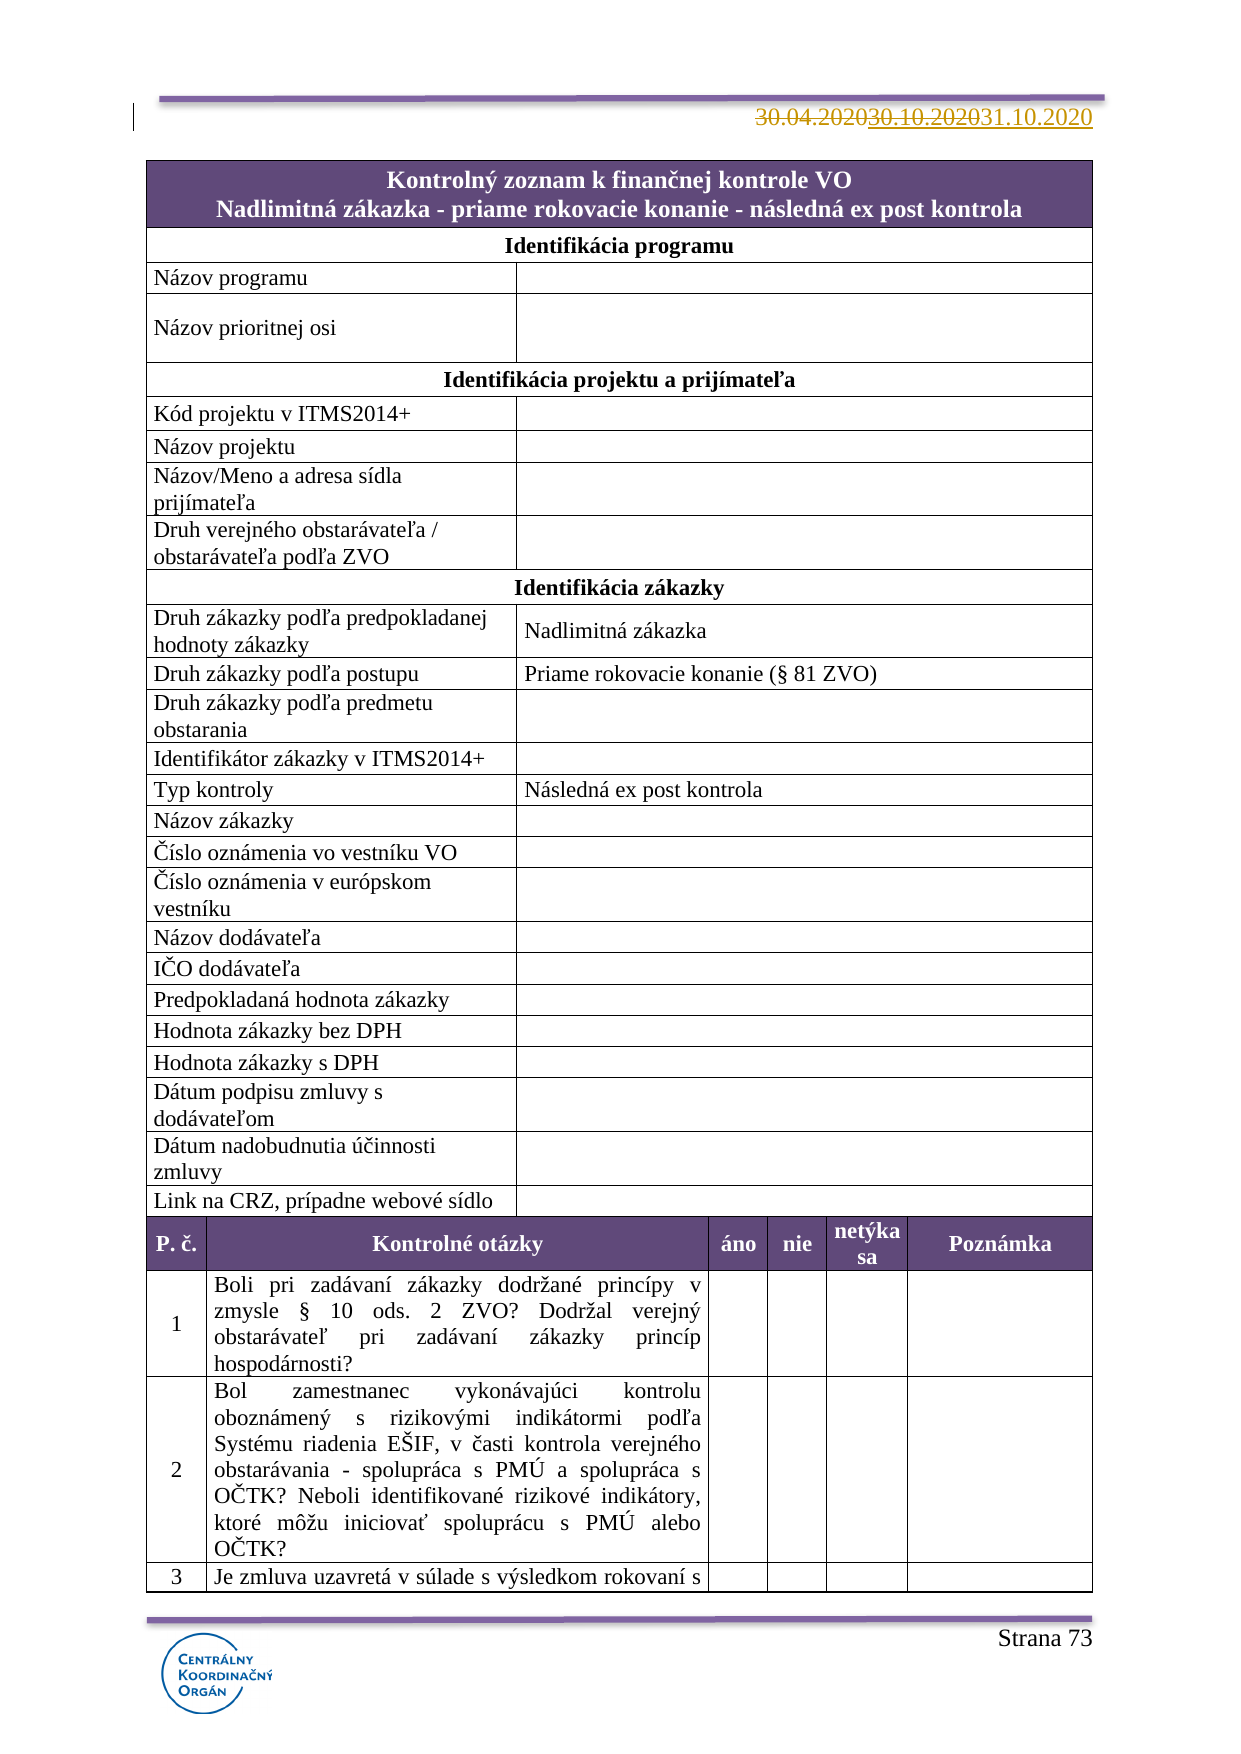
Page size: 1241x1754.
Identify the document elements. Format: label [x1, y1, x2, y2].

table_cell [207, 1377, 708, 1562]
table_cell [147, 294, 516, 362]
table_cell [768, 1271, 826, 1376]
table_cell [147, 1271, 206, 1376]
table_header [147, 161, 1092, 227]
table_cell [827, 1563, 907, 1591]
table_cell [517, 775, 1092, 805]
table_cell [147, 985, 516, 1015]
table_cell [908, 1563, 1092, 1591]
picture [159, 1631, 272, 1713]
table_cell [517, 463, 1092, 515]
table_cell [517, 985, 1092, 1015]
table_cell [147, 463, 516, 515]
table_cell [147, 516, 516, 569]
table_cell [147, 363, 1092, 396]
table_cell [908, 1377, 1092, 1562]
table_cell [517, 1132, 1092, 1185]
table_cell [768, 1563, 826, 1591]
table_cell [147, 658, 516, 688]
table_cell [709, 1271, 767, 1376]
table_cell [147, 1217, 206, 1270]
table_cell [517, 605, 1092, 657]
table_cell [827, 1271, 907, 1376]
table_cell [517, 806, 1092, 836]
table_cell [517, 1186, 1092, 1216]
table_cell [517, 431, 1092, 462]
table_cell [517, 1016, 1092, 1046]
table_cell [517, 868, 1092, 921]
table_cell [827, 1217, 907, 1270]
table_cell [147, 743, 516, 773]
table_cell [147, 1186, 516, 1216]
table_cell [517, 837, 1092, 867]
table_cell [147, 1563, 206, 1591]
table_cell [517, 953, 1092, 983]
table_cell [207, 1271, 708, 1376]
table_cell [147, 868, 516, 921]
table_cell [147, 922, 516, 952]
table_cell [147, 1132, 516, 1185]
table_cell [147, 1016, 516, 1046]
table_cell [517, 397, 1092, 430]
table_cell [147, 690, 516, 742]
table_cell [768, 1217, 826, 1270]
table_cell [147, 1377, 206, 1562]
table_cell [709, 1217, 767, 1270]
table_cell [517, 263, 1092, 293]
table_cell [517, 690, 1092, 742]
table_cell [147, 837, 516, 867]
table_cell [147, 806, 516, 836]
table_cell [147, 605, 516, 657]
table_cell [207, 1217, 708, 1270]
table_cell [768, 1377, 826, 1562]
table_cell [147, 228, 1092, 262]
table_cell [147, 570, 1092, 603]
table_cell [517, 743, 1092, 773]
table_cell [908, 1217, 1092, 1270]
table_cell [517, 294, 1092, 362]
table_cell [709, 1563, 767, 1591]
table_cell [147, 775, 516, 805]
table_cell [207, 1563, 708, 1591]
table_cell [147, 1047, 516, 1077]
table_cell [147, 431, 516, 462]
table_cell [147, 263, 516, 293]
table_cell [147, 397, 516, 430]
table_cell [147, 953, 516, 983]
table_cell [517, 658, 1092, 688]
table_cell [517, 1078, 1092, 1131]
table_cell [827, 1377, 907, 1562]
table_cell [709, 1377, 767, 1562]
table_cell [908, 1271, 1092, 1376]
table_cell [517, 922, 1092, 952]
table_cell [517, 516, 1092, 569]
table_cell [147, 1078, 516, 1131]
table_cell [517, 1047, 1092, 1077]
